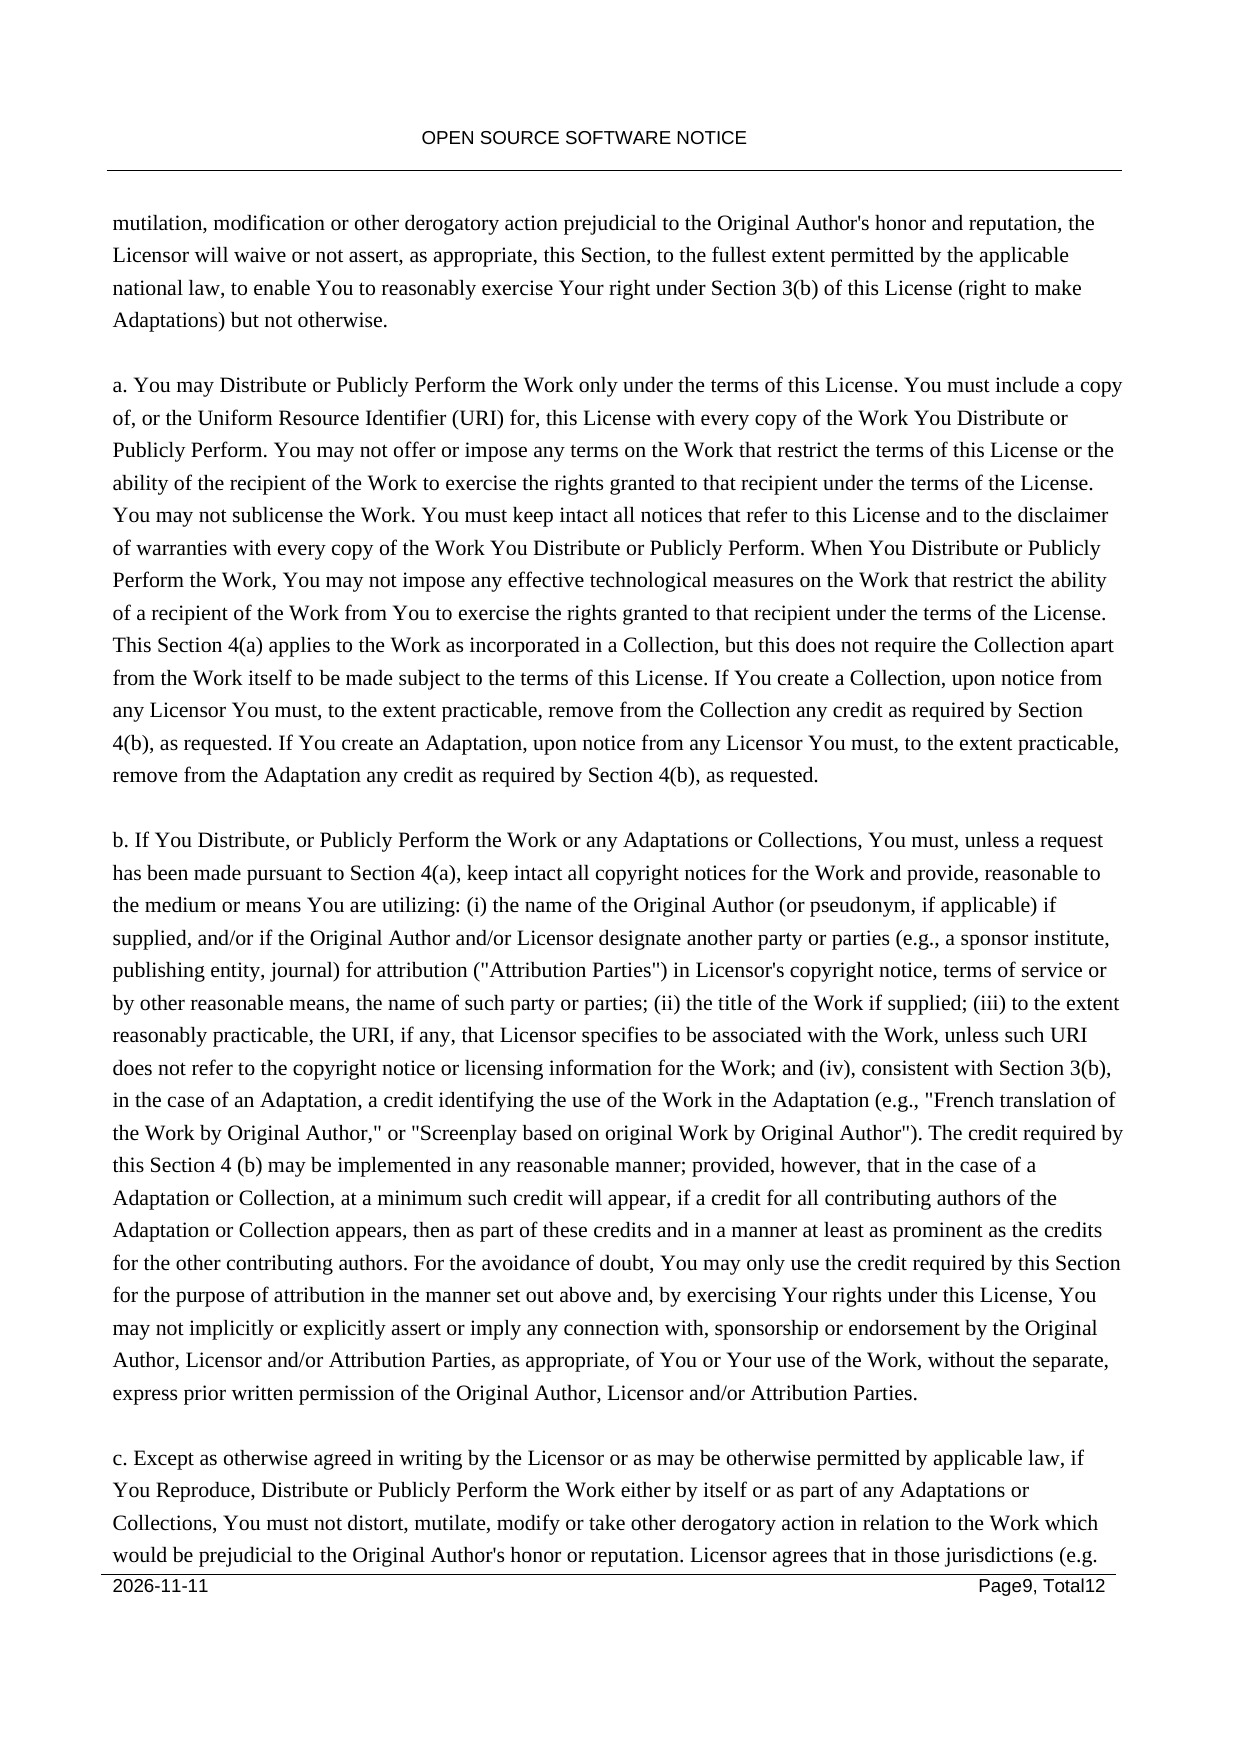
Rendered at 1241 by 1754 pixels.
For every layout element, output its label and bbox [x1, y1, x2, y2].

text [112, 206, 1128, 1571]
